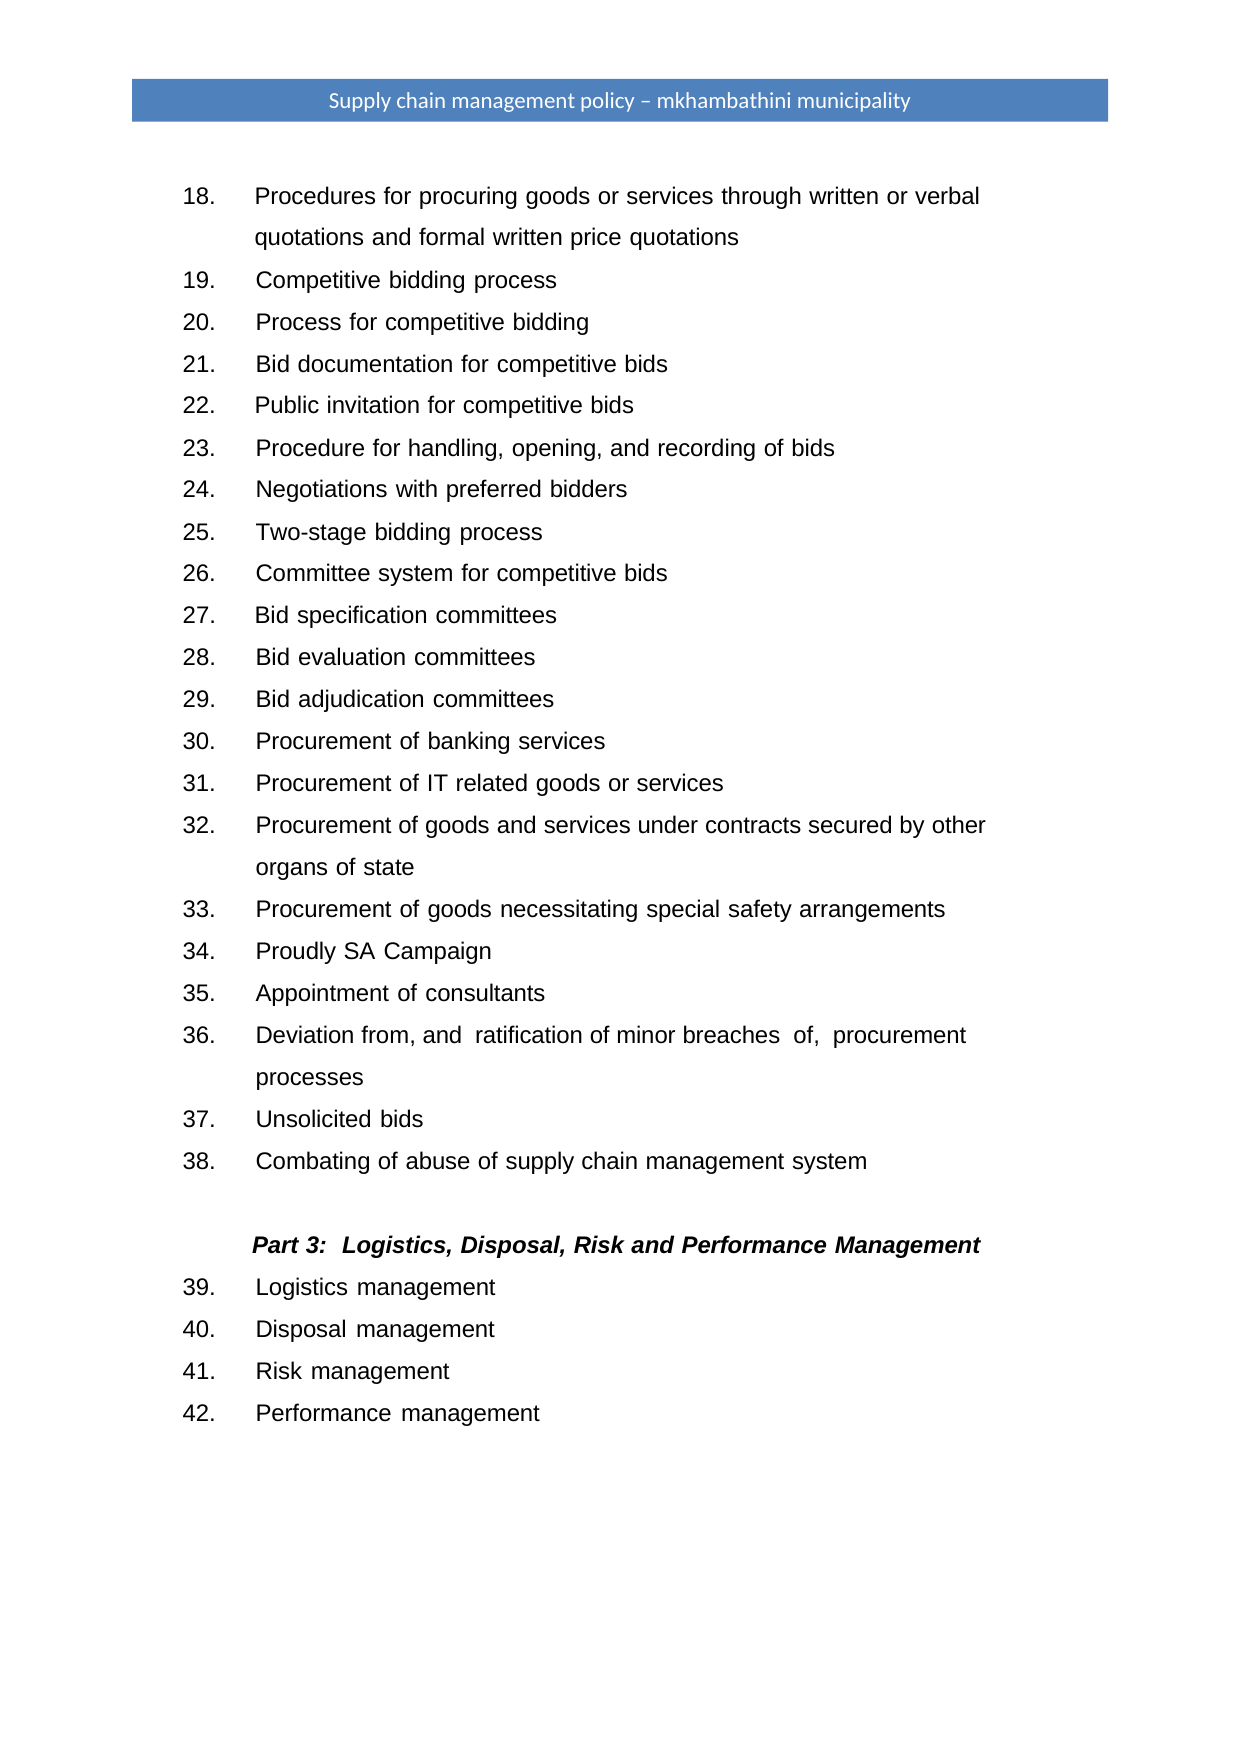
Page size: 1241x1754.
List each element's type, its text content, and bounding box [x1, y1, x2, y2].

list Proudly SA Campaign [182, 937, 1069, 965]
list Procurement of goods necessitating special safety arrangements [182, 895, 1069, 923]
list Performance management [182, 1399, 1069, 1427]
list Committee system for competitive bids [182, 559, 1069, 587]
list Bid adjudication committees [182, 685, 1069, 713]
list Procedure for handling, opening, and recording of bids [182, 433, 1069, 461]
list Bid evaluation committees [182, 643, 1069, 671]
list Procurement of banking services [182, 727, 1069, 755]
subtitle Part 3: Logistics, Disposal, Risk and Performance Management [252, 1231, 1069, 1259]
list Unsolicited bids [182, 1105, 1069, 1133]
list Competitive bidding process [182, 266, 1069, 293]
list Bid specification committees [182, 601, 1069, 629]
list Bid documentation for competitive bids [182, 349, 1069, 377]
list Process for competitive bidding [182, 307, 1069, 335]
list Procurement of goods and services under contracts secured by other organs of state [182, 811, 1056, 881]
list Two-stage bidding process [182, 517, 1069, 545]
list Appointment of consultants [182, 979, 1069, 1007]
list Negotiations with preferred bidders [182, 475, 1069, 503]
list Public invitation for competitive bids [182, 391, 1069, 419]
list Risk management [182, 1357, 1069, 1385]
list Logistics management [182, 1273, 1069, 1301]
list Deviation from, and ratification of minor breaches of, procurement processes [182, 1021, 1057, 1091]
list Procedures for procuring goods or services through written or verbal quotations and formal written price quotations [182, 182, 988, 251]
list Disposal management [182, 1315, 1069, 1343]
list Combating of abuse of supply chain management system [182, 1147, 1069, 1175]
list Procurement of IT related goods or services [182, 769, 1069, 797]
